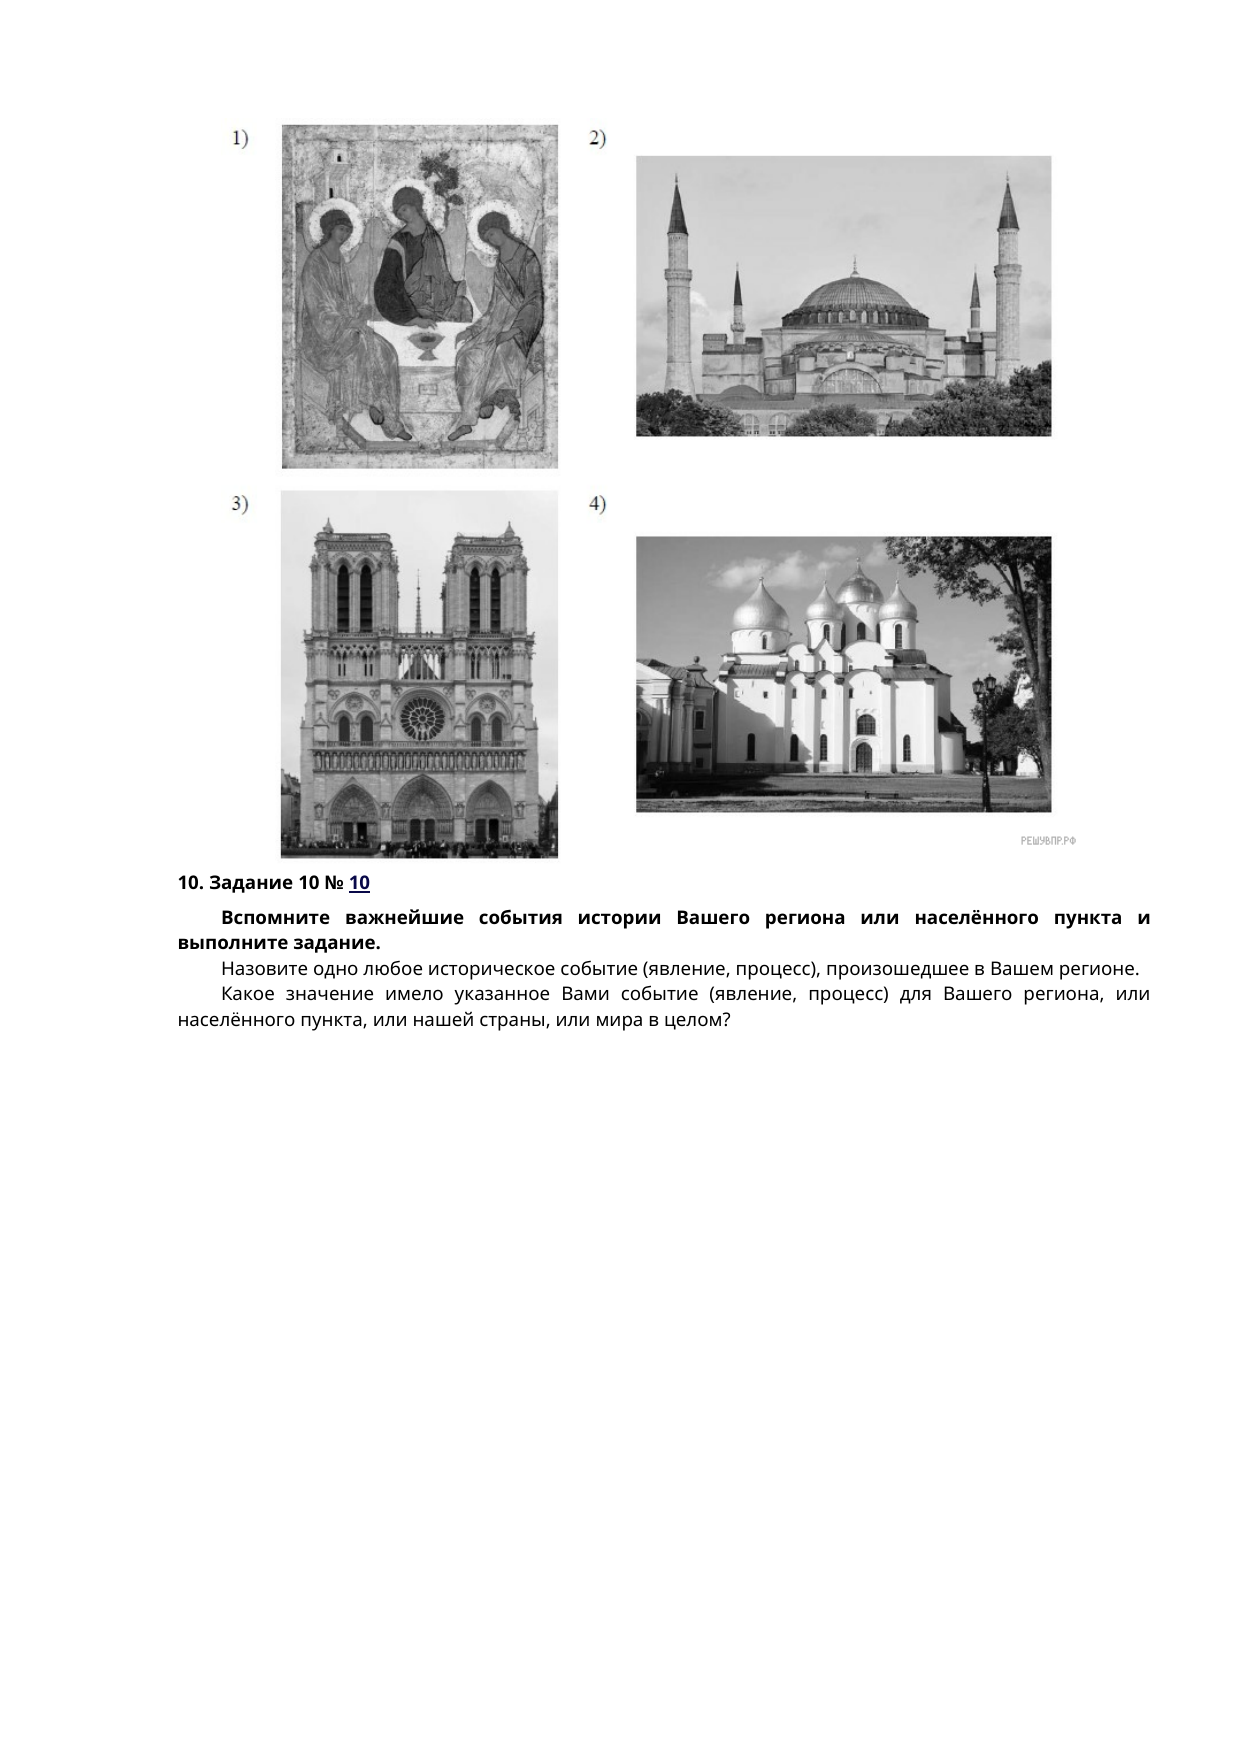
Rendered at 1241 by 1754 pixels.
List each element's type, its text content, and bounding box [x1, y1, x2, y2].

text 10. Задание 10 № 10 [177, 870, 1152, 895]
text Вспомните важнейшие события истории Вашего региона или населённого пункта и выполните задание. [177, 904, 1152, 955]
picture [220, 118, 1078, 870]
text Назовите одно любое историческое событие (явление, процесс), произошедшее в Вашем регионе. [177, 955, 1152, 981]
text Какое значение имело указанное Вами событие (явление, процесс) для Вашего региона, или населённого пункта, или нашей страны, или мира в целом? [177, 981, 1152, 1032]
